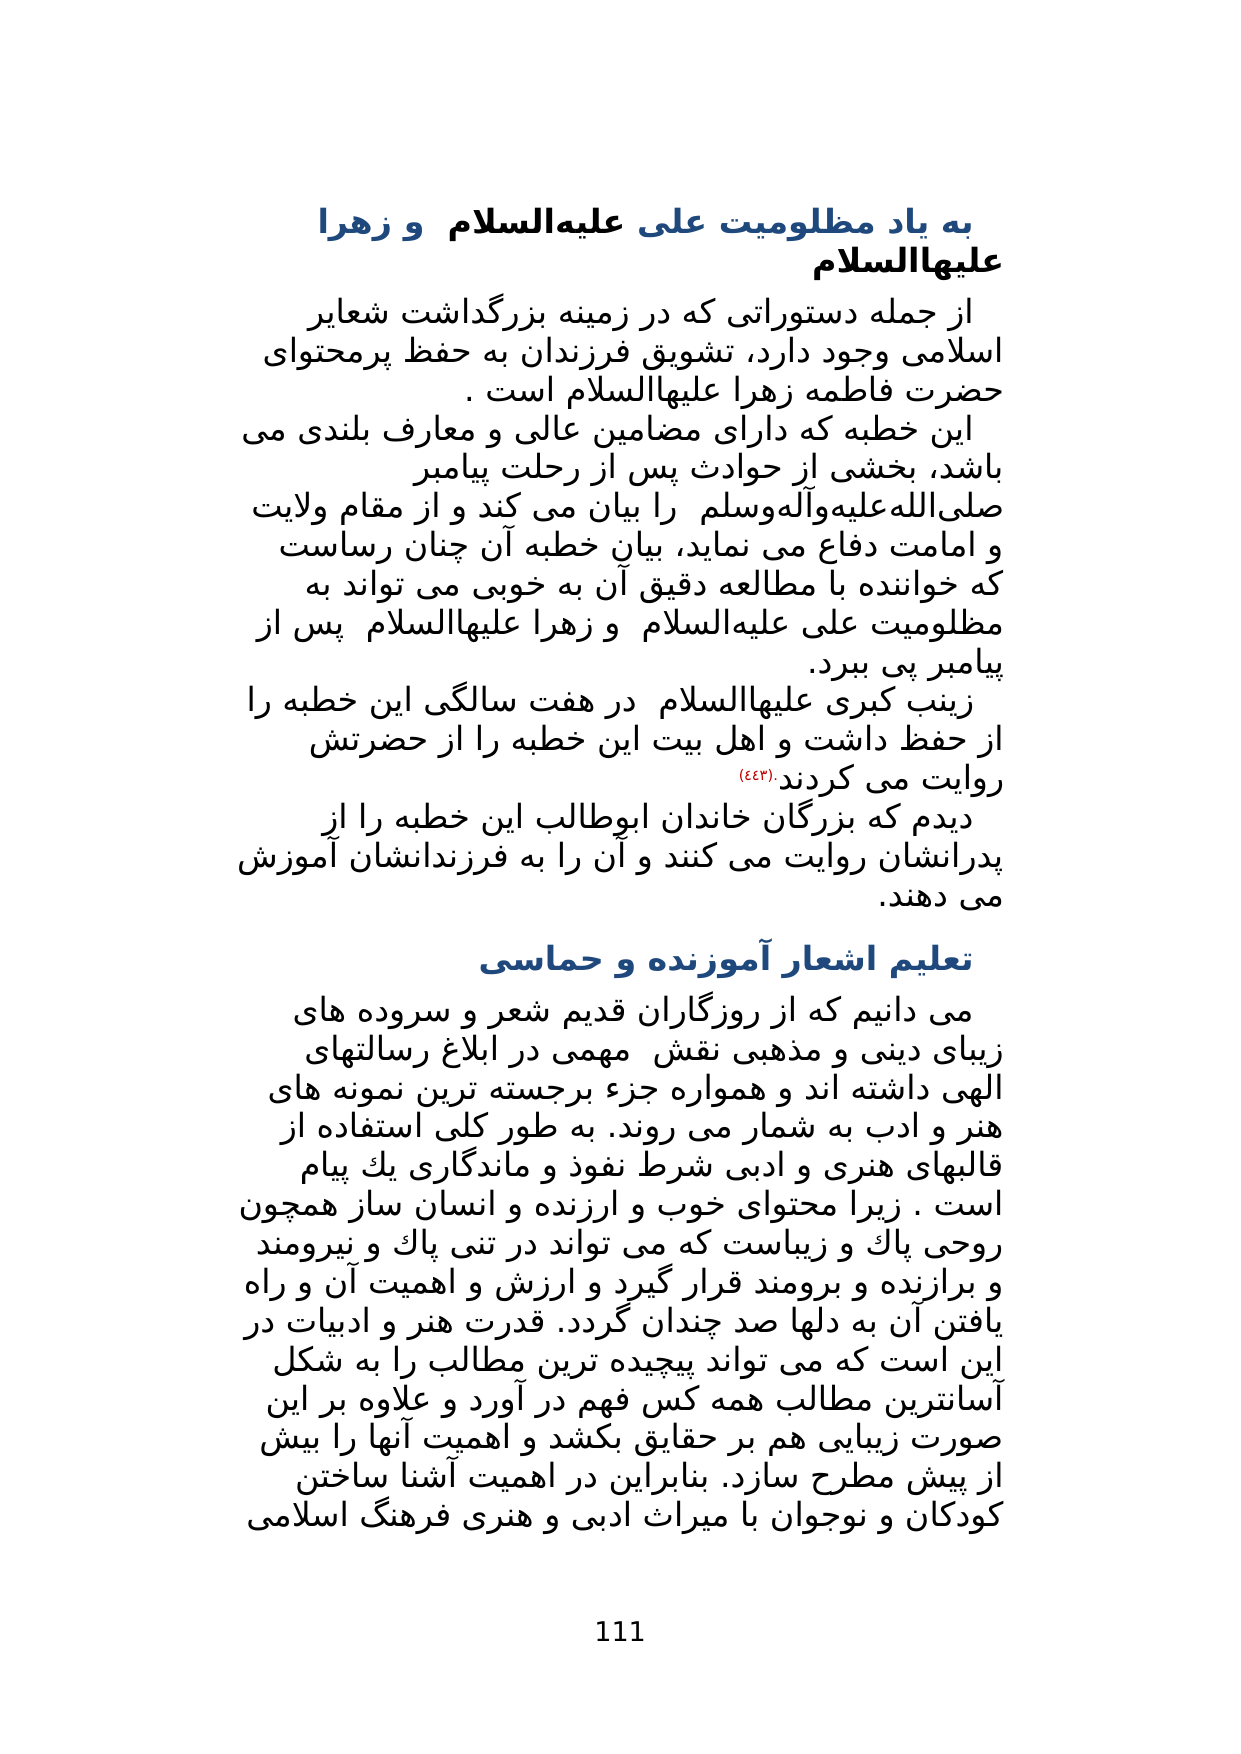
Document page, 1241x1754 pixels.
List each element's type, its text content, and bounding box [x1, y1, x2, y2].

text اين خطبه كه داراى مضامين عالى و معارف بلندى مى باشد، بخشى از حوادث پس از رحلت پيامبر صلى‌الله‌عليه‌وآله‌وسلم را بيان مى كند و از مقام ولايت و امامت دفاع مى نمايد، بيان خطبه آن چنان رساست كه خواننده با مطالعه دقيق آن به خوبى مى تواند به مظلوميت على عليه‌السلام و زهرا عليها‌السلام پس از پيامبر پى ببرد. [236, 409, 1004, 681]
text از جمله دستوراتى كه در زمينه بزرگداشت شعاير اسلامى وجود دارد، تشويق فرزندان به حفظ پرمحتواى حضرت فاطمه زهرا عليها‌السلام است . [236, 292, 1004, 409]
subtitle به ياد مظلوميت على عليه‌السلام و زهرا عليها‌السلام [236, 202, 1004, 280]
text ديدم كه بزرگان خاندان ابوطالب اين خطبه را از پدرانشان روايت مى كنند و آن را به فرزندانشان آموزش مى دهند. [236, 797, 1004, 914]
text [236, 990, 1004, 1534]
subtitle تعليم اشعار آموزنده و حماسى [236, 939, 1004, 978]
text زينب كبرى عليها‌السلام در هفت سالگى اين خطبه را از حفظ داشت و اهل بيت اين خطبه را از حضرتش روايت مى كردند.(٤٤٣) [236, 681, 1004, 797]
